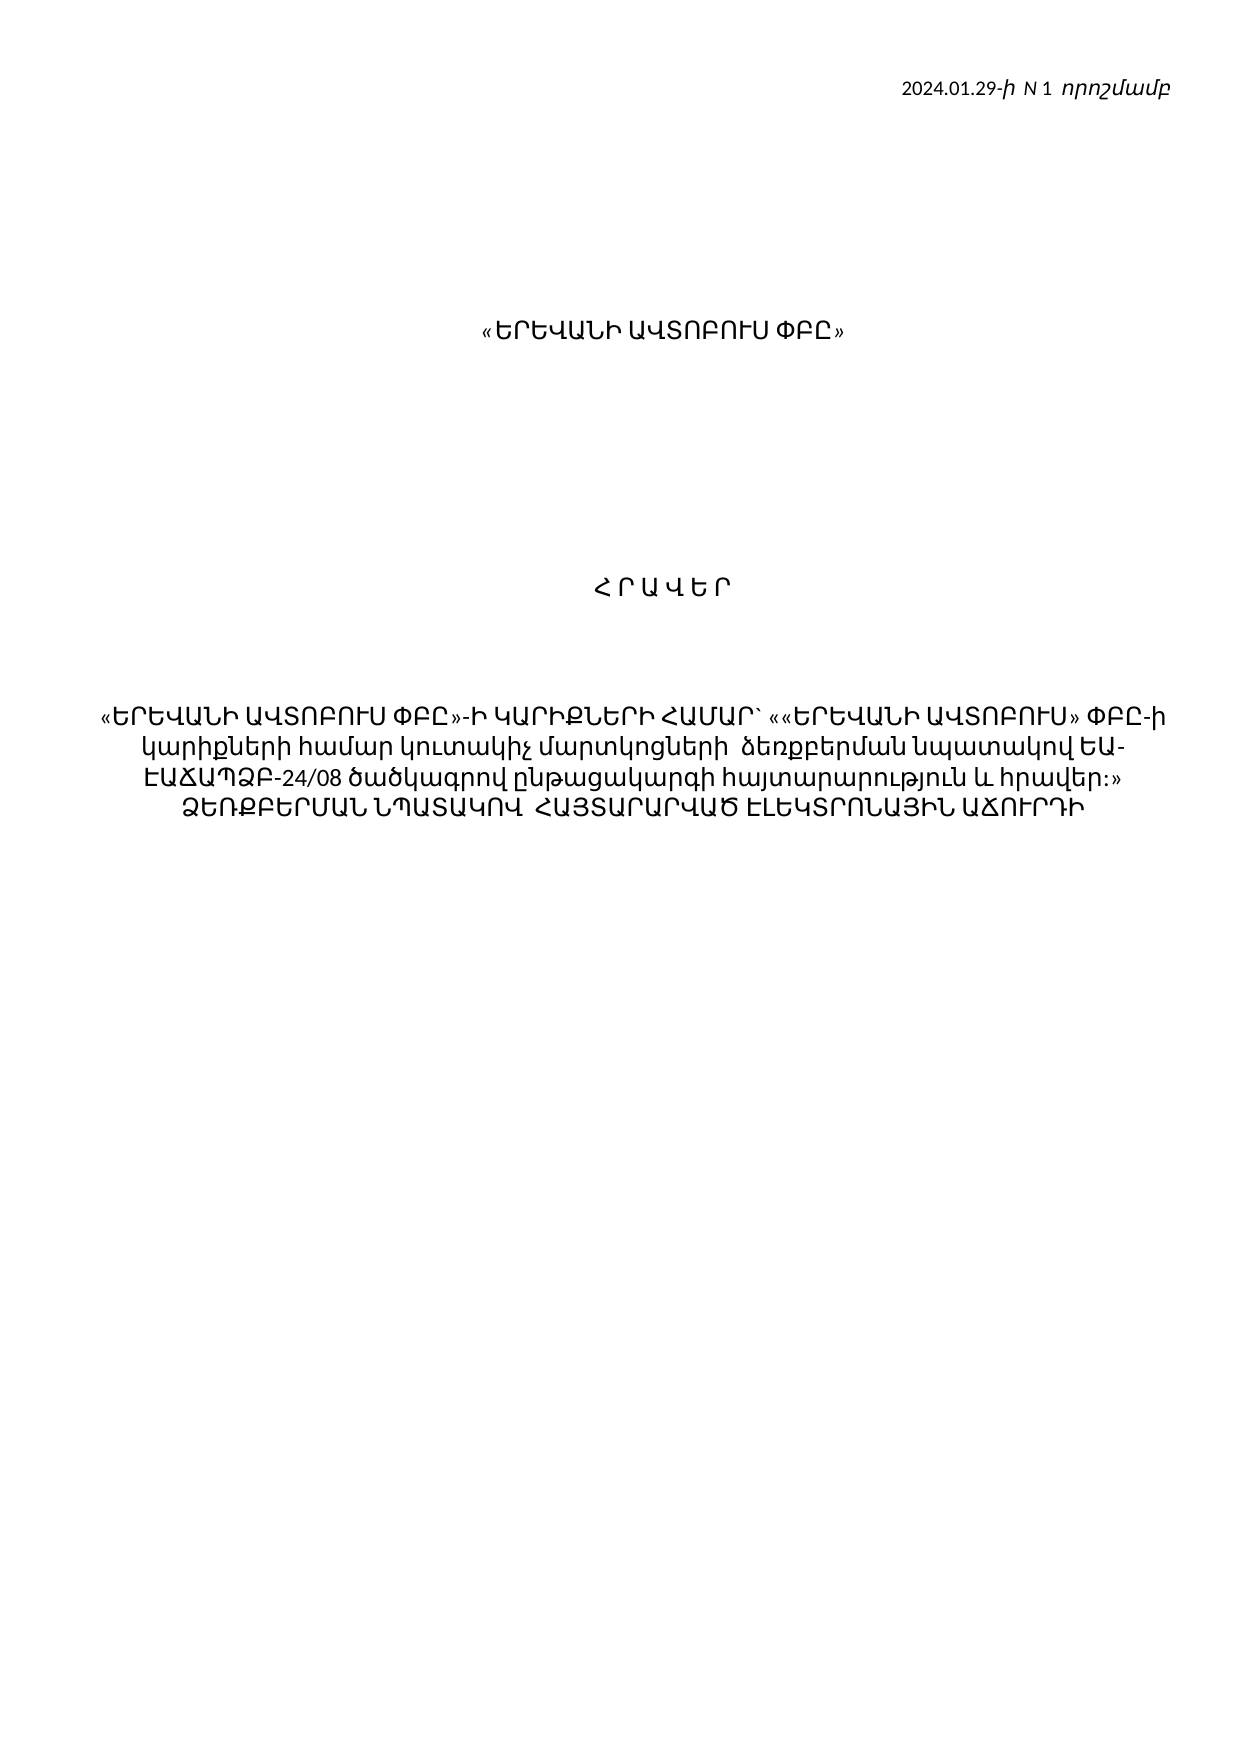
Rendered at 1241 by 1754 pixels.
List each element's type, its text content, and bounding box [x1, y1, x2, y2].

text 2024.01.29 -ի N 1 որոշմամբ [94, 75, 1171, 100]
text «ԵՐԵՎԱՆԻ ԱՎՏՈԲՈՒՍ ՓԲԸ»-Ի ԿԱՐԻՔՆԵՐԻ ՀԱՄԱՐ` ««ԵՐԵՎԱՆԻ ԱՎՏՈԲՈՒՍ» ՓԲԸ-ի կարիքների համար կուտակիչ մարտկոցների ձեռքբերման նպատակով ԵԱ-ԷԱՃԱՊՁԲ-24/08 ծածկագրով ընթացակարգի հայտարարություն և հրավեր:» ՁԵՌՔԲԵՐՄԱՆ ՆՊԱՏԱԿՈՎ ՀԱՅՏԱՐԱՐՎԱԾ ԷԼԵԿՏՐՈՆԱՅԻՆ ԱՃՈՒՐԴԻ [94, 701, 1172, 823]
text « ԵՐԵՎԱՆԻ ԱՎՏՈԲՈՒՍ ՓԲԸ» [94, 316, 1172, 346]
text Հ Ր Ա Վ Ե Ր [94, 572, 1172, 602]
